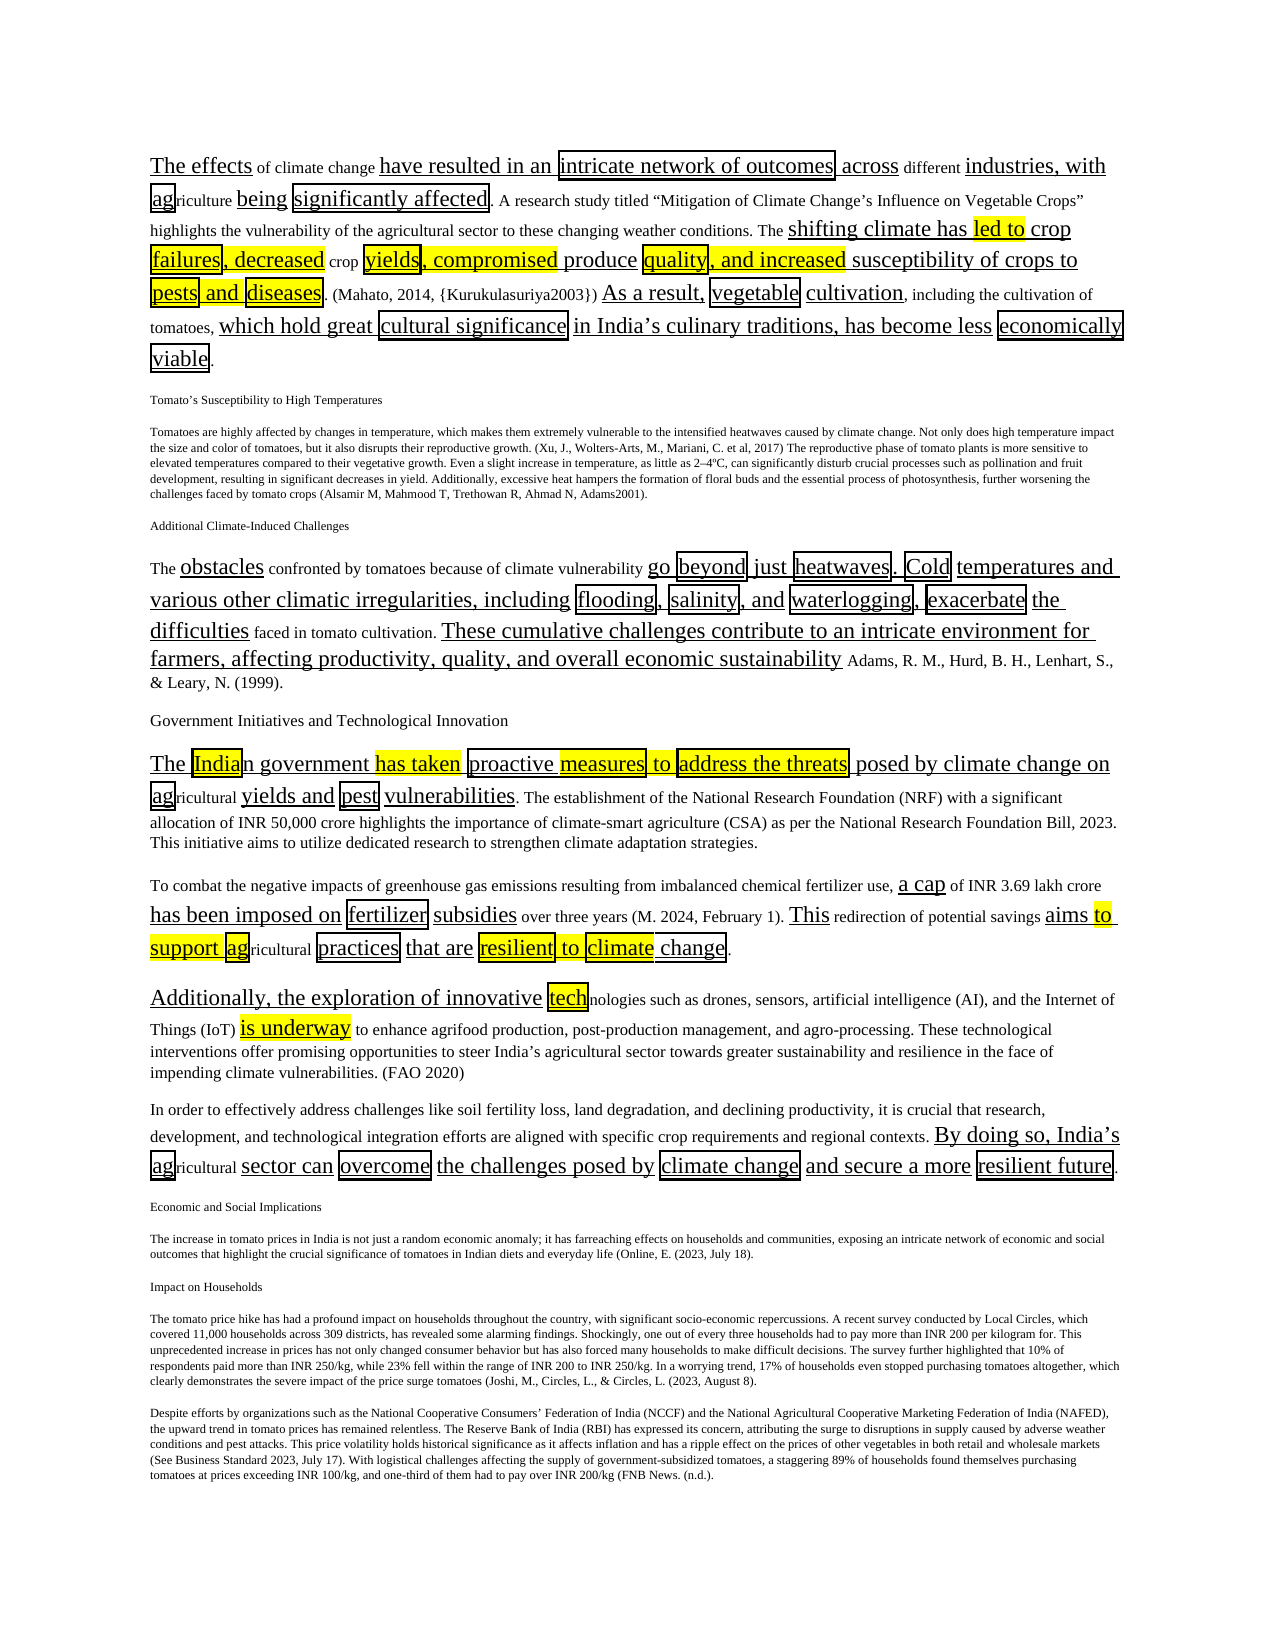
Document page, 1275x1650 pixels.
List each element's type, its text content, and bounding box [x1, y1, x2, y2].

text The tomato price hike has had a profound impact on households throughout the country, with significant socio-economic repercussions. A recent survey conducted by Local Circles, which covered 11,000 households across 309 districts, has revealed some alarming findings. Shockingly, one out of every three households had to pay more than INR 200 per kilogram for. This unprecedented increase in prices has not only changed consumer behavior but has also forced many households to make difficult decisions. The survey further highlighted that 10% of respondents paid more than INR 250/kg, while 23% fell within the range of INR 200 to INR 250/kg. In a worrying trend, 17% of households even stopped purchasing tomatoes altogether, which clearly demonstrates the severe impact of the price surge tomatoes (Joshi, M., Circles, L., & Circles, L. (2023, August 8). [150, 1312, 1125, 1388]
text Tomato’s Susceptibility to High Temperatures [150, 393, 1125, 407]
text The obstacles confronted by tomatoes because of climate vulnerability go beyond just heatwaves. Cold temperatures and various other climatic irregularities, including flooding, salinity, and waterlogging, exacerbate the difficulties faced in tomato cultivation. These cumulative challenges contribute to an intricate environment for farmers, affecting productivity, quality, and overall economic sustainability Adams, R. M., Hurd, B. H., Lenhart, S., & Leary, N. (1999). [150, 551, 1125, 692]
text Despite efforts by organizations such as the National Cooperative Consumers’ Federation of India (NCCF) and the National Agricultural Cooperative Marketing Federation of India (NAFED), the upward trend in tomato prices has remained relentless. The Reserve Bank of India (RBI) has expressed its concern, attributing the surge to disruptions in supply caused by adverse weather conditions and pest attacks. This price volatility holds historical significance as it affects inflation and has a ripple effect on the prices of other vegetables in both retail and wholesale markets (See Business Standard 2023, July 17). With logistical challenges affecting the supply of government-subsidized tomatoes, a staggering 89% of households found themselves purchasing tomatoes at prices exceeding INR 100/kg, and one-third of them had to pay over INR 200/kg (FNB News. (n.d.). [150, 1406, 1125, 1482]
text In order to effectively address challenges like soil fertility loss, land degradation, and declining productivity, it is crucial that research, development, and technological integration efforts are aligned with specific crop requirements and regional contexts. By doing so, India’s agricultural sector can overcome the challenges posed by climate change and secure a more resilient future. [150, 1100, 1125, 1181]
text The Indian government has taken proactive measures to address the threats posed by climate change on agricultural yields and pest vulnerabilities. The establishment of the National Research Foundation (NRF) with a significant allocation of INR 50,000 crore highlights the importance of climate-smart agriculture (CSA) as per the National Research Foundation Bill, 2023. This initiative aims to utilize dedicated research to strengthen climate adaptation strategies. [150, 748, 1125, 852]
text The effects of climate change have resulted in an intricate network of outcomes across different industries, with agriculture being significantly affected. A research study titled “Mitigation of Climate Change’s Influence on Vegetable Crops” highlights the vulnerability of the agricultural sector to these changing weather conditions. The shifting climate has led to crop failures, decreased crop yields, compromised produce quality, and increased susceptibility of crops to pests and diseases. (Mahato, 2014, {Kurukulasuriya2003}) As a result, vegetable cultivation, including the cultivation of tomatoes, which hold great cultural significance in India’s culinary traditions, has become less economically viable. [150, 150, 1125, 373]
text Tomatoes are highly affected by changes in temperature, which makes them extremely vulnerable to the intensified heatwaves caused by climate change. Not only does high temperature impact the size and color of tomatoes, but it also disrupts their reproductive growth. (Xu, J., Wolters-Arts, M., Mariani, C. et al, 2017) The reproductive phase of tomato plants is more sensitive to elevated temperatures compared to their vegetative growth. Even a slight increase in temperature, as little as 2–4ºC, can significantly disturb crucial processes such as pollination and fruit development, resulting in significant decreases in yield. Additionally, excessive heat hampers the formation of floral buds and the essential process of photosynthesis, further worsening the challenges faced by tomato crops (Alsamir M, Mahmood T, Trethowan R, Ahmad N, Adams2001). [150, 425, 1125, 501]
text To combat the negative impacts of greenhouse gas emissions resulting from imbalanced chemical fertilizer use, a cap of INR 3.69 lakh crore has been imposed on fertilizer subsidies over three years (M. 2024, February 1). This redirection of potential savings aims to support agricultural practices that are resilient to climate change. [150, 870, 1125, 963]
text Government Initiatives and Technological Innovation [150, 710, 1125, 729]
text Additionally, the exploration of innovative technologies such as drones, sensors, artificial intelligence (AI), and the Internet of Things (IoT) is underway to enhance agrifood production, post-production management, and agro-processing. These technological interventions offer promising opportunities to steer India’s agricultural sector towards greater sustainability and resilience in the face of impending climate vulnerabilities. (FAO 2020) [150, 982, 1125, 1082]
text Impact on Households [150, 1279, 1125, 1294]
text Economic and Social Implications [150, 1199, 1125, 1214]
text Additional Climate-Induced Challenges [150, 519, 1125, 533]
text The increase in tomato prices in India is not just a random economic anomaly; it has farreaching effects on households and communities, exposing an intricate network of economic and social outcomes that highlight the crucial significance of tomatoes in Indian diets and everyday life (Online, E. (2023, July 18). [150, 1232, 1125, 1262]
